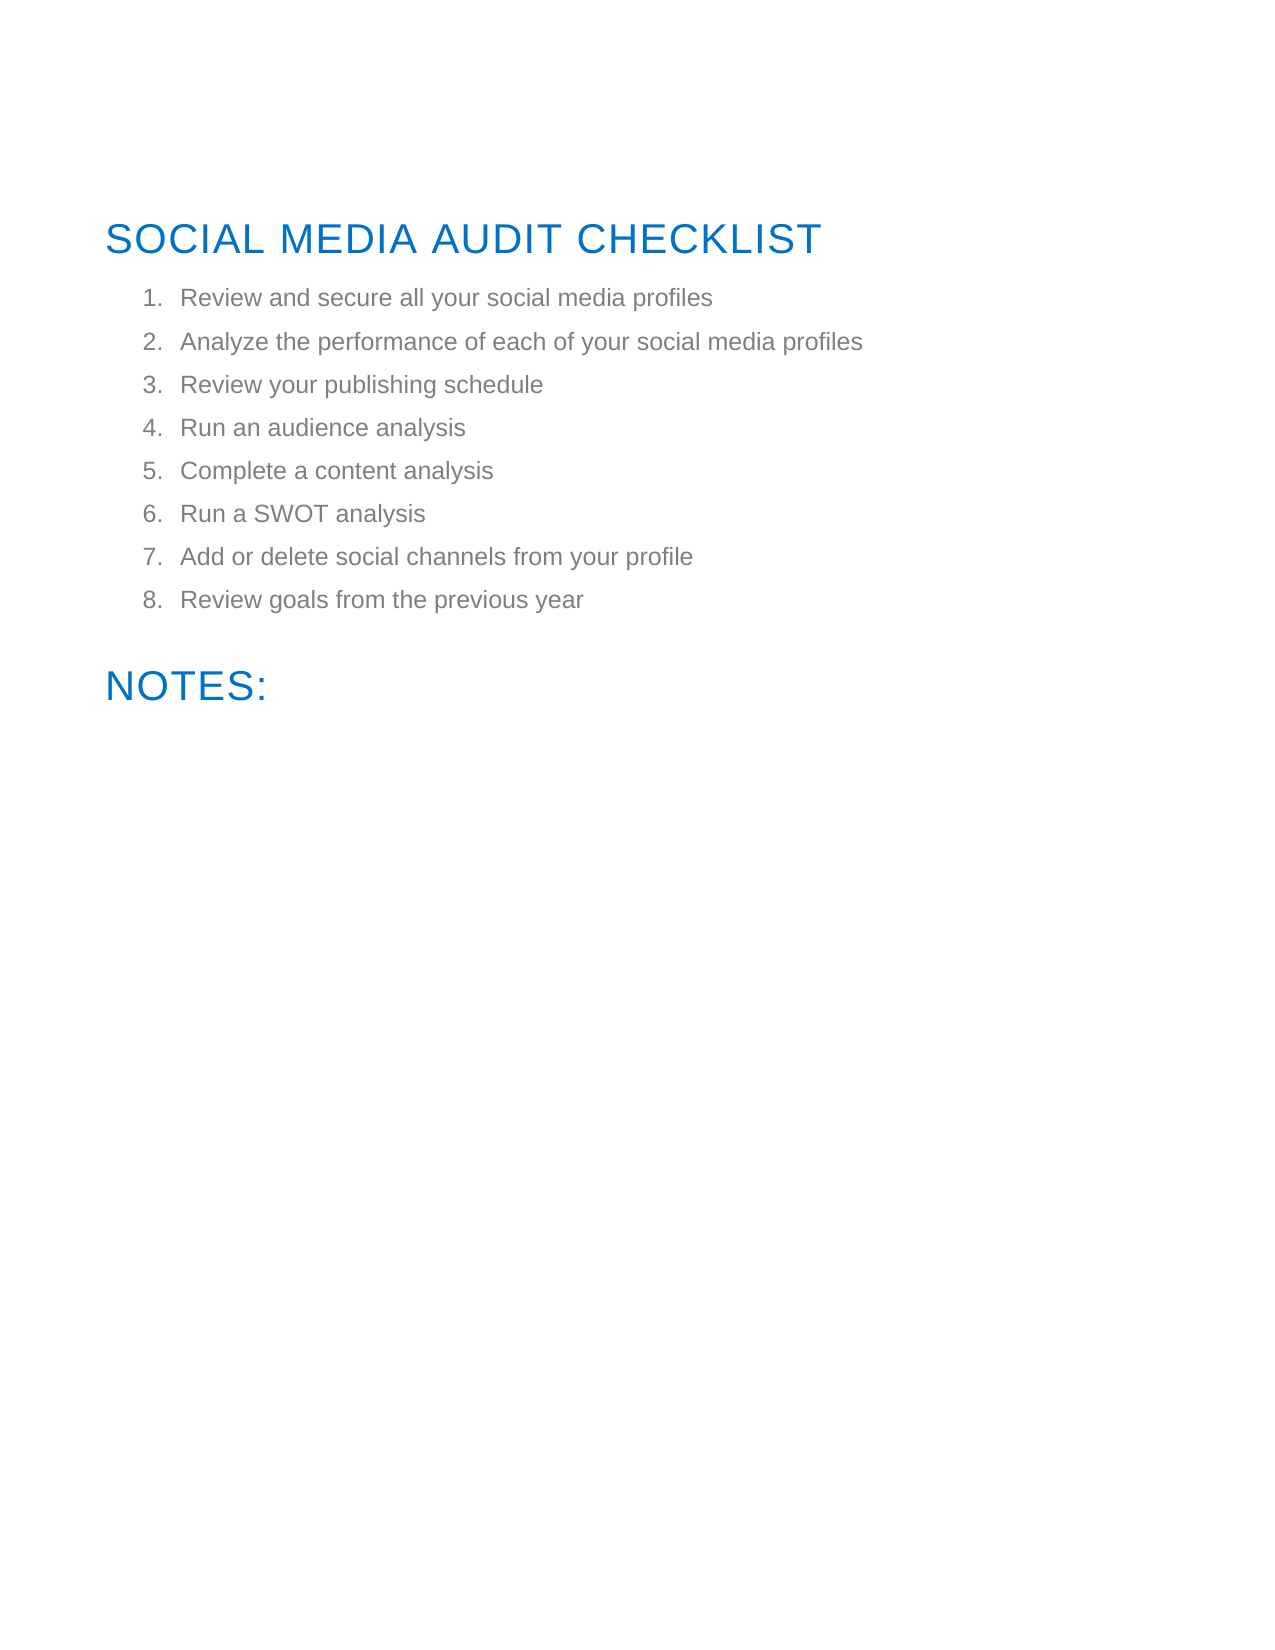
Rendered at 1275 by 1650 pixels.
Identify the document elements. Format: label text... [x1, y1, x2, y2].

list Complete a content analysis [142, 456, 1170, 485]
list Add or delete social channels from your profile [142, 542, 1170, 571]
subtitle Social Media Audit Checklist [105, 215, 1170, 263]
list Review your publishing schedule [142, 370, 1170, 398]
list Run a SWOT analysis [142, 499, 1170, 528]
list Review and secure all your social media profiles [142, 283, 1170, 312]
subtitle Notes: [105, 662, 1170, 710]
list Analyze the performance of each of your social media profiles [142, 327, 1170, 355]
list Run an audience analysis [142, 413, 1170, 442]
list Review goals from the previous year [142, 585, 1170, 614]
